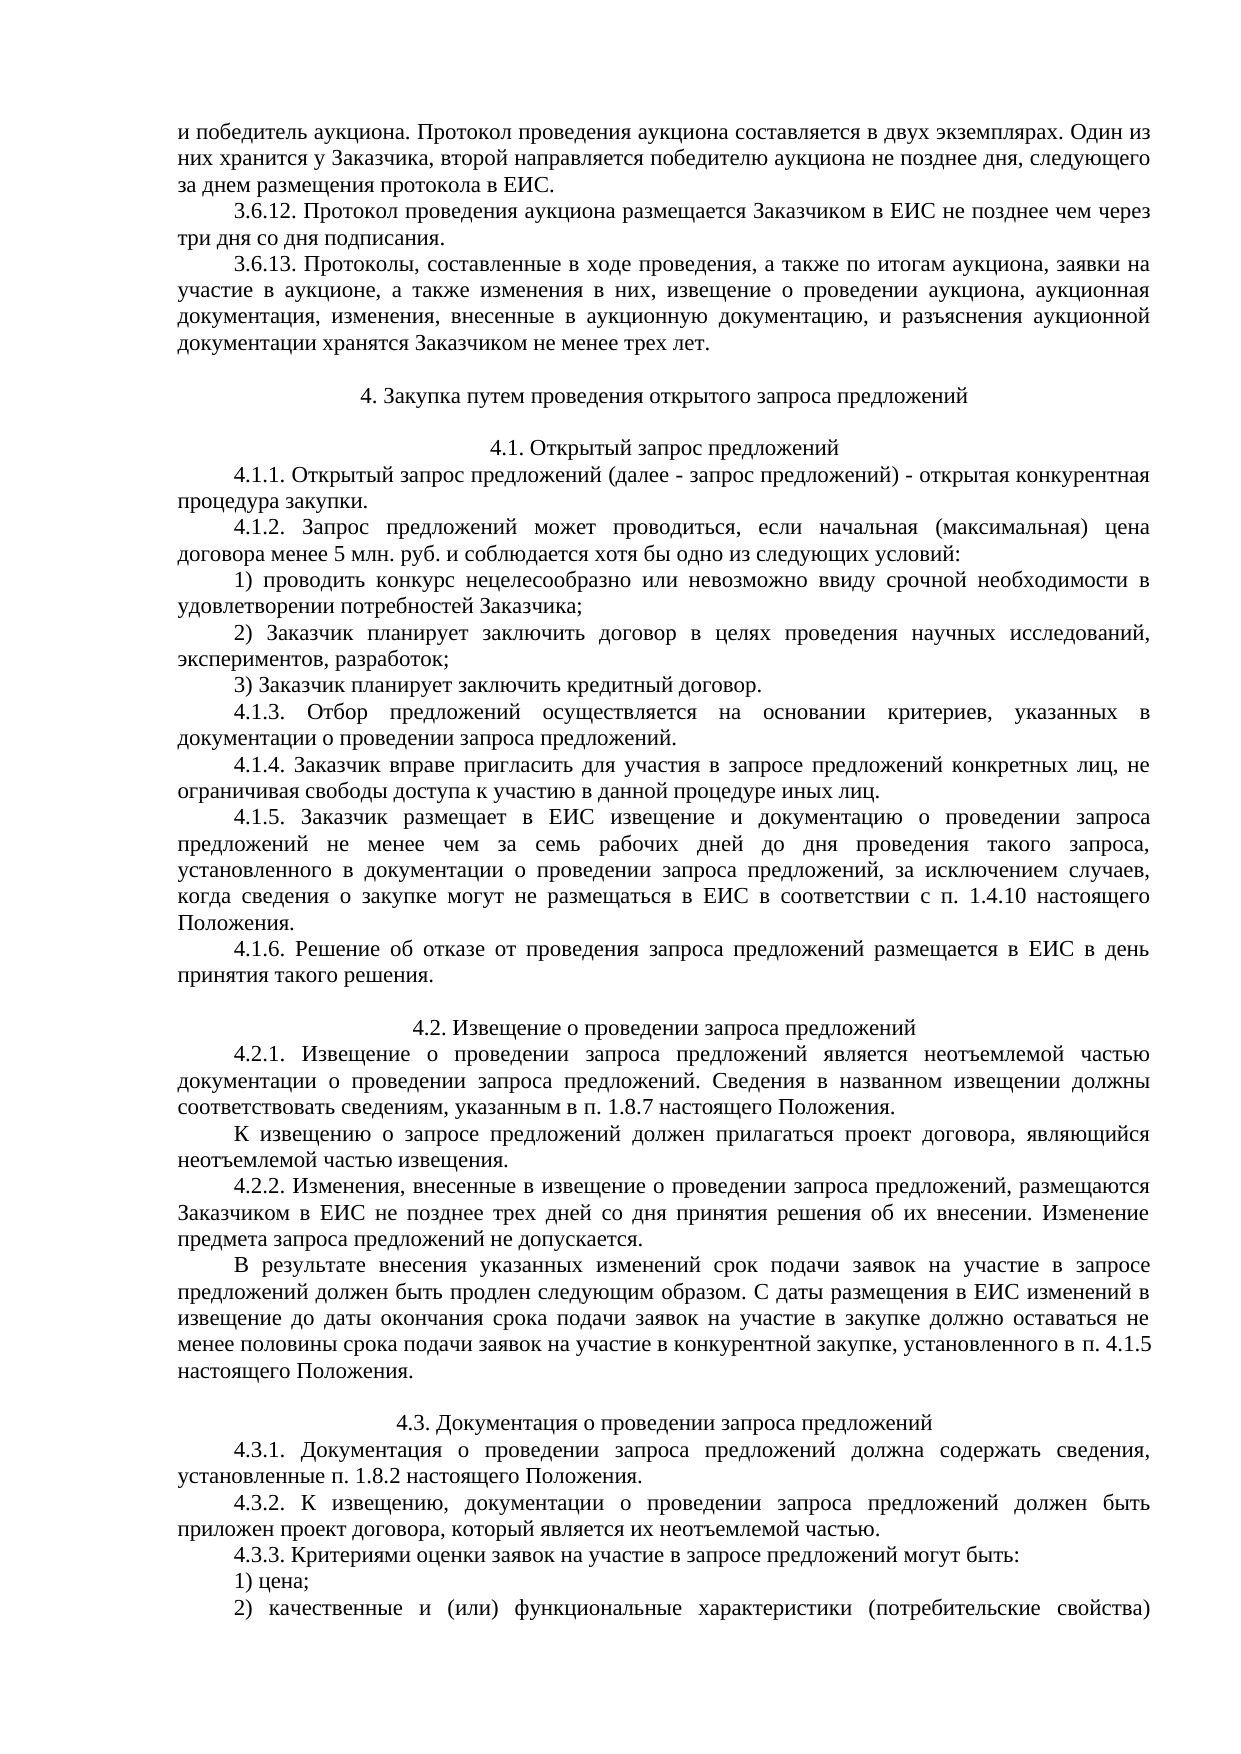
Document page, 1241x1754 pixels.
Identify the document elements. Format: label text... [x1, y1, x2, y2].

text 4.1.1. Открытый запрос предложений (далее - запрос предложений) - открытая конкурентная процедура закупки. [177, 461, 1152, 513]
text 4.3. Документация о проведении запроса предложений [177, 1409, 1152, 1436]
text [177, 118, 1152, 197]
text 4.2. Извещение о проведении запроса предложений [177, 1014, 1152, 1041]
text 4.3.1. Документация о проведении запроса предложений должна содержать сведения, установленные п. 1.8.2 настоящего Положения. [177, 1436, 1152, 1488]
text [177, 1594, 1152, 1620]
text К извещению о запросе предложений должен прилагаться проект договора, являющийся неотъемлемой частью извещения. [177, 1119, 1152, 1172]
text 4.2.2. Изменения, внесенные в извещение о проведении запроса предложений, размещаются Заказчиком в ЕИС не позднее трех дней со дня принятия решения об их внесении. Изменение предмета запроса предложений не допускается. [177, 1172, 1152, 1251]
text 3.6.12. Протокол проведения аукциона размещается Заказчиком в ЕИС не позднее чем через три дня со дня подписания. [177, 197, 1152, 250]
text 1) проводить конкурс нецелесообразно или невозможно ввиду срочной необходимости в удовлетворении потребностей Заказчика; [177, 566, 1152, 619]
text 4.1.3. Отбор предложений осуществляется на основании критериев, указанных в документации о проведении запроса предложений. [177, 698, 1152, 751]
text 4.2.1. Извещение о проведении запроса предложений является неотъемлемой частью документации о проведении запроса предложений. Сведения в названном извещении должны соответствовать сведениям, указанным в п. 1.8.7 настоящего Положения. [177, 1041, 1152, 1119]
text 2) Заказчик планирует заключить договор в целях проведения научных исследований, экспериментов, разработок; [177, 619, 1152, 672]
text 4.1.2. Запрос предложений может проводиться, если начальная (максимальная) цена договора менее 5 млн. руб. и соблюдается хотя бы одно из следующих условий: [177, 513, 1152, 566]
text 4.3.3. Критериями оценки заявок на участие в запросе предложений могут быть: [177, 1541, 1152, 1568]
text В результате внесения указанных изменений срок подачи заявок на участие в запросе предложений должен быть продлен следующим образом. С даты размещения в ЕИС изменений в извещение до даты окончания срока подачи заявок на участие в закупке должно оставаться не менее половины срока подачи заявок на участие в конкурентной закупке, установленного в п. 4.1.5 настоящего Положения. [177, 1251, 1152, 1383]
text 3) Заказчик планирует заключить кредитный договор. [177, 672, 1152, 698]
text 4.3.2. К извещению, документации о проведении запроса предложений должен быть приложен проект договора, который является их неотъемлемой частью. [177, 1488, 1152, 1541]
text 4.1.5. Заказчик размещает в ЕИС извещение и документацию о проведении запроса предложений не менее чем за семь рабочих дней до дня проведения такого запроса, установленного в документации о проведении запроса предложений, за исключением случаев, когда сведения о закупке могут не размещаться в ЕИС в соответствии с п. 1.4.10 настоящего Положения. [177, 803, 1152, 935]
text 4.1.4. Заказчик вправе пригласить для участия в запросе предложений конкретных лиц, не ограничивая свободы доступа к участию в данной процедуре иных лиц. [177, 751, 1152, 803]
text 1) цена; [177, 1568, 1152, 1594]
text 4.1.6. Решение об отказе от проведения запроса предложений размещается в ЕИС в день принятия такого решения. [177, 935, 1152, 988]
text 3.6.13. Протоколы, составленные в ходе проведения, а также по итогам аукциона, заявки на участие в аукционе, а также изменения в них, извещение о проведении аукциона, аукционная документация, изменения, внесенные в аукционную документацию, и разъяснения аукционной документации хранятся Заказчиком не менее трех лет. [177, 250, 1152, 355]
text 4.1. Открытый запрос предложений [177, 434, 1152, 461]
text 4. Закупка путем проведения открытого запроса предложений [177, 382, 1152, 408]
